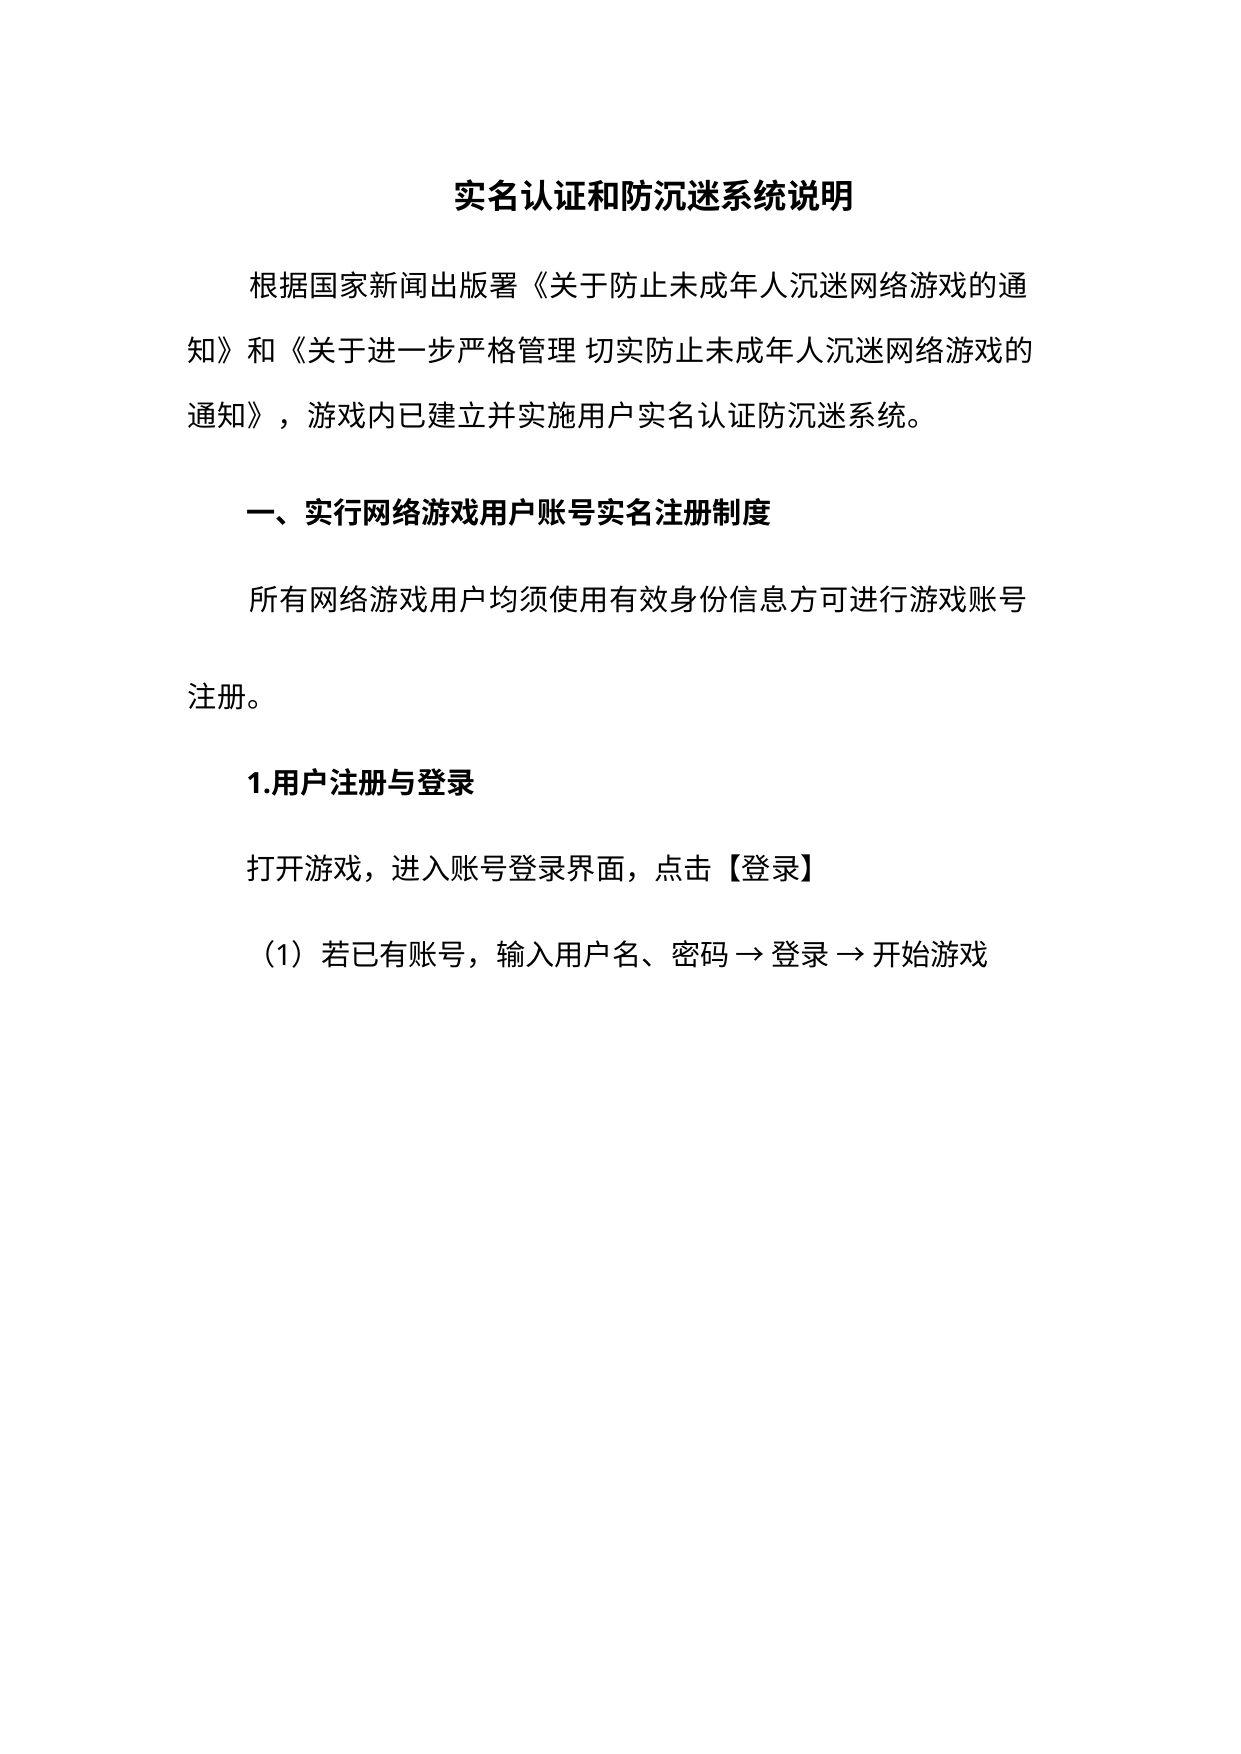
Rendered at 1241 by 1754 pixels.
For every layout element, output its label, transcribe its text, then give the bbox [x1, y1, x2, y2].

text 所有网络游戏用户均须使用有效身份信息方可进行游戏账号注册。 [187, 565, 1053, 727]
text 打开游戏，进入账号登录界面，点击【登录】 [187, 834, 1053, 899]
text 1.用户注册与登录 [187, 748, 1053, 813]
text 一、实行网络游戏用户账号实名注册制度 [187, 478, 1053, 543]
subtitle 根据国家新闻出版署《关于防止未成年人沉迷网络游戏的通知》和《关于进一步严格管理 切实防止未成年人沉迷网络游戏的通知》，游戏内已建立并实施用户实名认证防沉迷系统。 [187, 251, 1053, 446]
text （1）若已有账号，输入用户名、密码 → 登录 → 开始游戏 [187, 921, 1053, 986]
text 实名认证和防沉迷系统说明 [187, 162, 1053, 227]
